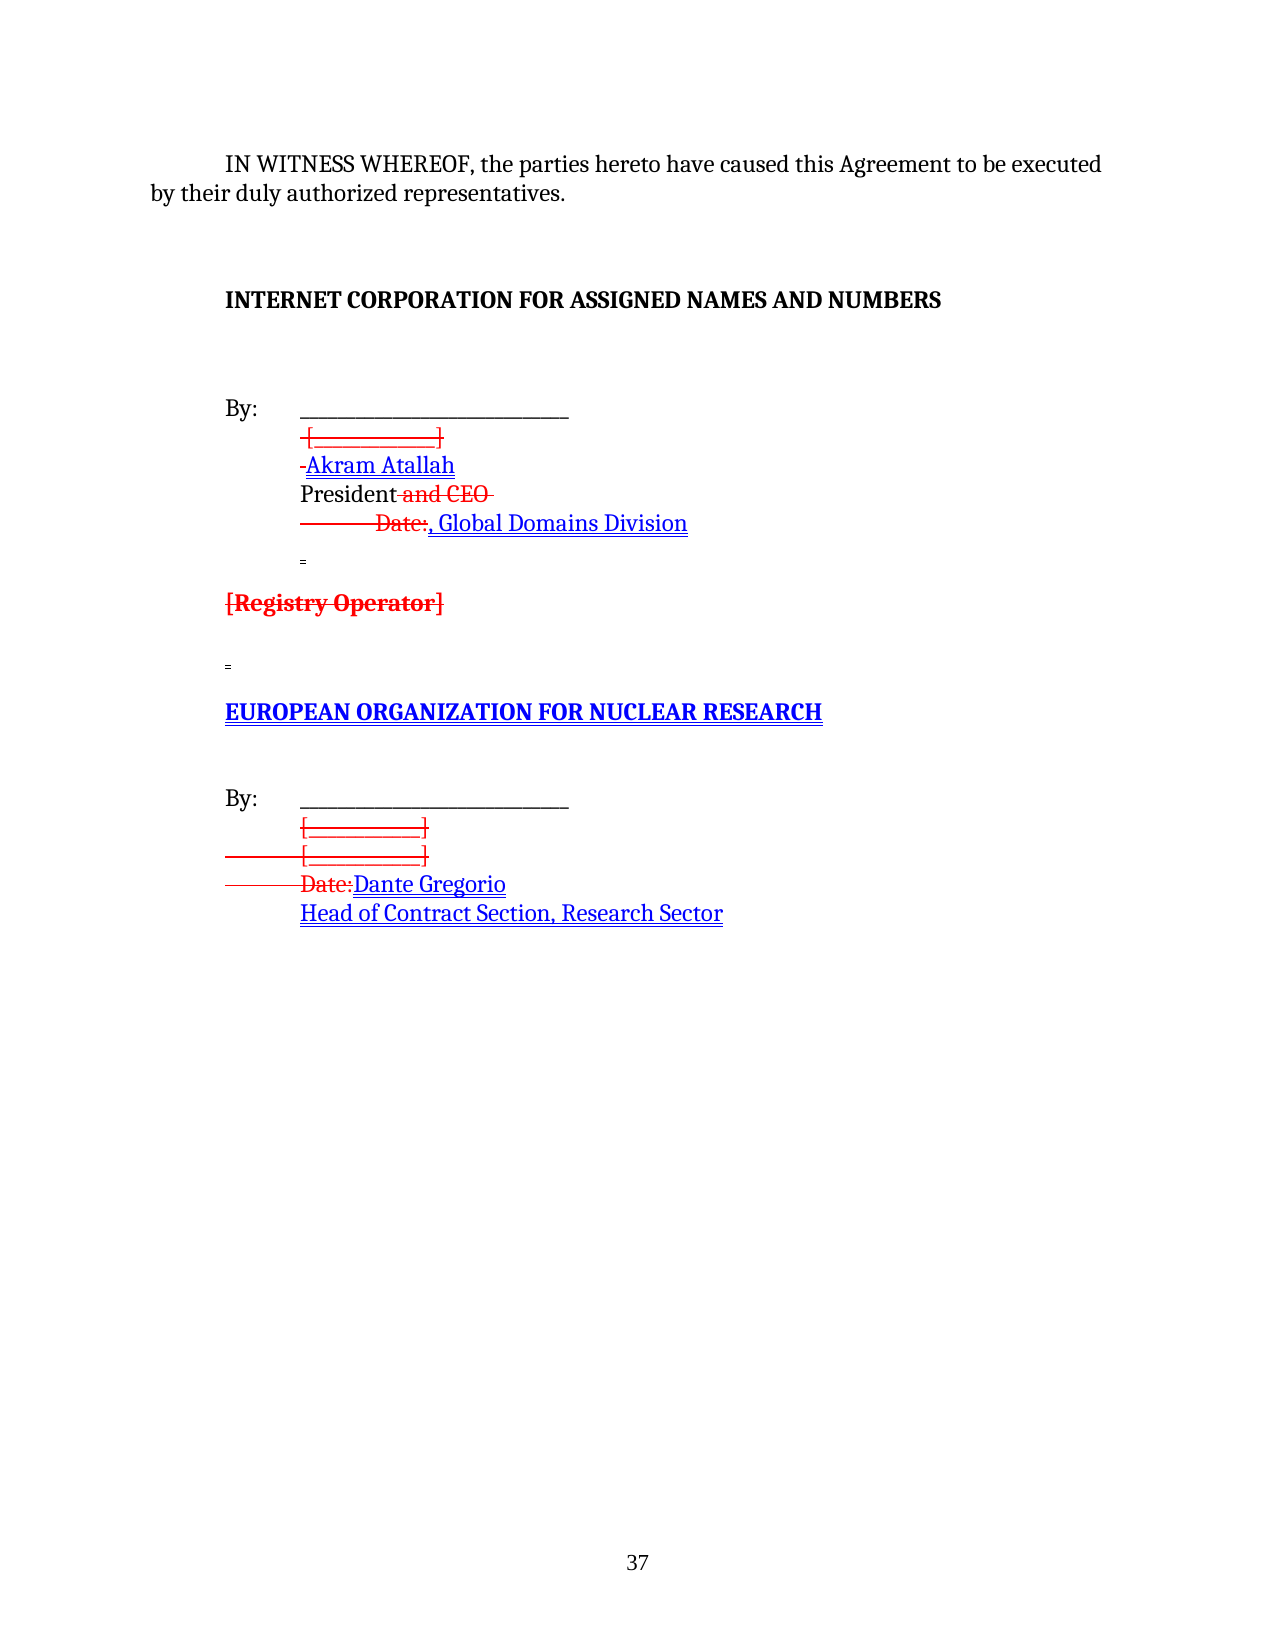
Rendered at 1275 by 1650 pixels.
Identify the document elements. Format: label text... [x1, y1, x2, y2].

text By: _____________________________ [____________] [____________] Date:Dante Gregorio [225, 784, 1125, 899]
text By: _____________________________ [_____________] Akram Atallah President and CEO Date:, Global Domains Division [225, 394, 1125, 564]
text INTERNET CORPORATION FOR ASSIGNED NAMES AND NUMBERS [150, 286, 1125, 315]
text IN WITNESS WHEREOF, the parties hereto have caused this Agreement to be executed by their duly authorized representatives. [150, 150, 1125, 207]
text EUROPEAN ORGANIZATION FOR NUCLEAR RESEARCH [225, 698, 1125, 726]
text Head of Contract Section, Research Sector [225, 899, 1125, 928]
text [Registry Operator] [150, 589, 1125, 618]
